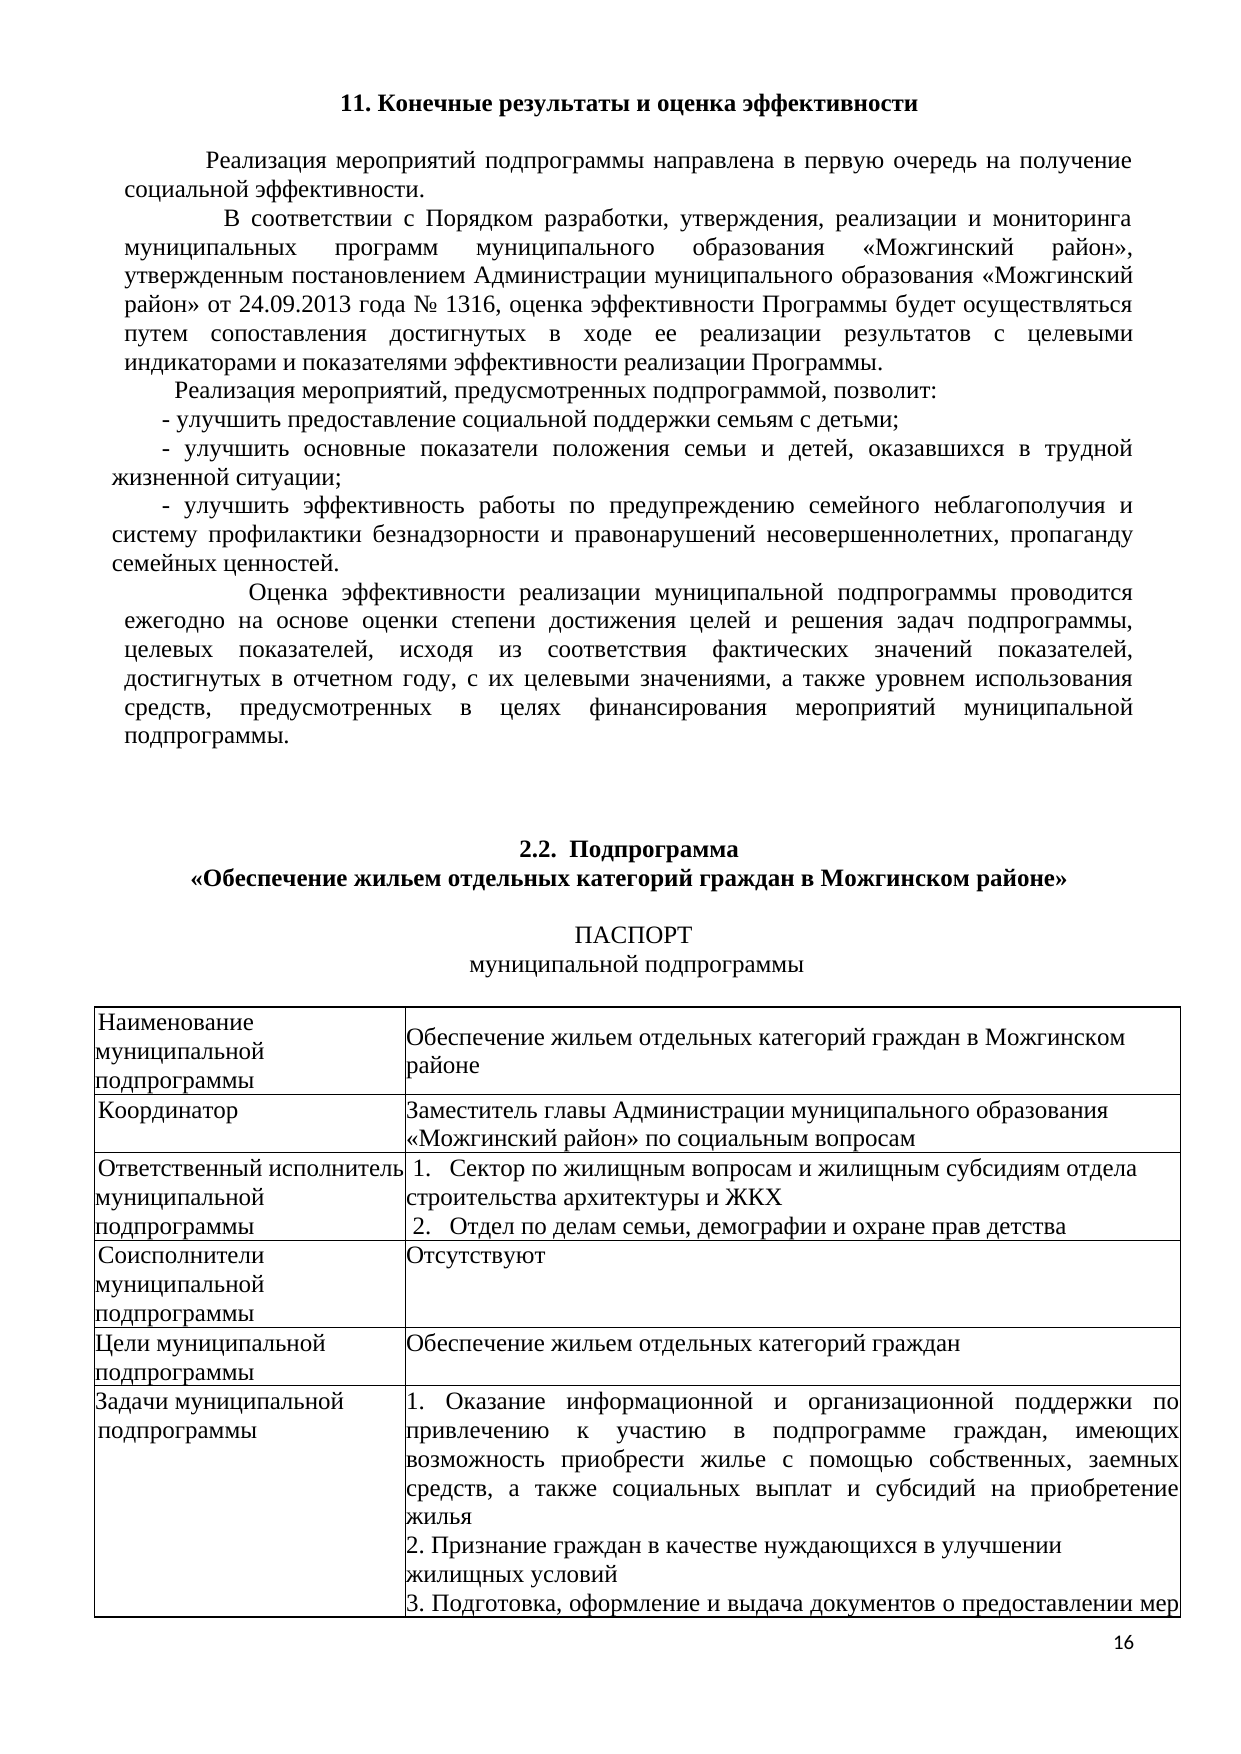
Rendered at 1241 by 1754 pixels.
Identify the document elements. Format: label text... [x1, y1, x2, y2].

text ПАСПОРТ [124, 920, 1143, 949]
text Оценка эффективности реализации муниципальной подпрограммы проводится ежегодно на основе оценки степени достижения целей и решения задач подпрограммы, целевых показателей, исходя из соответствия фактических значений показателей, достигнутых в отчетном году, с их целевыми значениями, а также уровнем использования средств, предусмотренных в целях финансирования мероприятий муниципальной подпрограммы. [124, 577, 1134, 749]
table_cell Сектор по жилищным вопросам и жилищным субсидиям отдела строительства архитектуры и ЖКХ Отдел по делам семьи, демографии и охране прав детства [406, 1153, 1180, 1239]
table_cell Координатор [95, 1095, 405, 1152]
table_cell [406, 1386, 1180, 1616]
table_header Наименование муниципальной подпрограммы [95, 1008, 405, 1094]
table_cell Заместитель главы Администрации муниципального образования «Можгинский район» по социальным вопросам [406, 1095, 1180, 1152]
text Реализация мероприятий, предусмотренных подпрограммой, позволит: [112, 375, 1134, 404]
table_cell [95, 1386, 405, 1616]
text 11. Конечные результаты и оценка эффективности [124, 88, 1134, 117]
table_cell Отсутствуют [406, 1241, 1180, 1327]
table_cell Цели муниципальной подпрограммы [95, 1328, 405, 1385]
text муниципальной подпрограммы [124, 949, 1143, 978]
text - улучшить предоставление социальной поддержки семьям с детьми; [112, 404, 1134, 433]
text - улучшить основные показатели положения семьи и детей, оказавшихся в трудной жизненной ситуации; [112, 433, 1134, 490]
text Реализация мероприятий подпрограммы направлена в первую очередь на получение социальной эффективности. [124, 145, 1134, 203]
table_header Обеспечение жильем отдельных категорий граждан в Можгинском районе [406, 1008, 1180, 1094]
text 2.2. Подпрограмма [124, 834, 1134, 863]
table_cell Обеспечение жильем отдельных категорий граждан [406, 1328, 1180, 1385]
table_cell Соисполнители муниципальной подпрограммы [95, 1241, 405, 1327]
text - улучшить эффективность работы по предупреждению семейного неблагополучия и систему профилактики безнадзорности и правонарушений несовершеннолетних, пропаганду семейных ценностей. [112, 490, 1134, 577]
text «Обеспечение жильем отдельных категорий граждан в Можгинском районе» [124, 863, 1134, 892]
table_cell Ответственный исполнитель муниципальной подпрограммы [95, 1153, 405, 1239]
text В соответствии с Порядком разработки, утверждения, реализации и мониторинга муниципальных программ муниципального образования «Можгинский район», утвержденным постановлением Администрации муниципального образования «Можгинский район» от 24.09.2013 года № 1316, оценка эффективности Программы будет осуществляться путем сопоставления достигнутых в ходе ее реализации результатов с целевыми индикаторами и показателями эффективности реализации Программы. [124, 203, 1134, 375]
